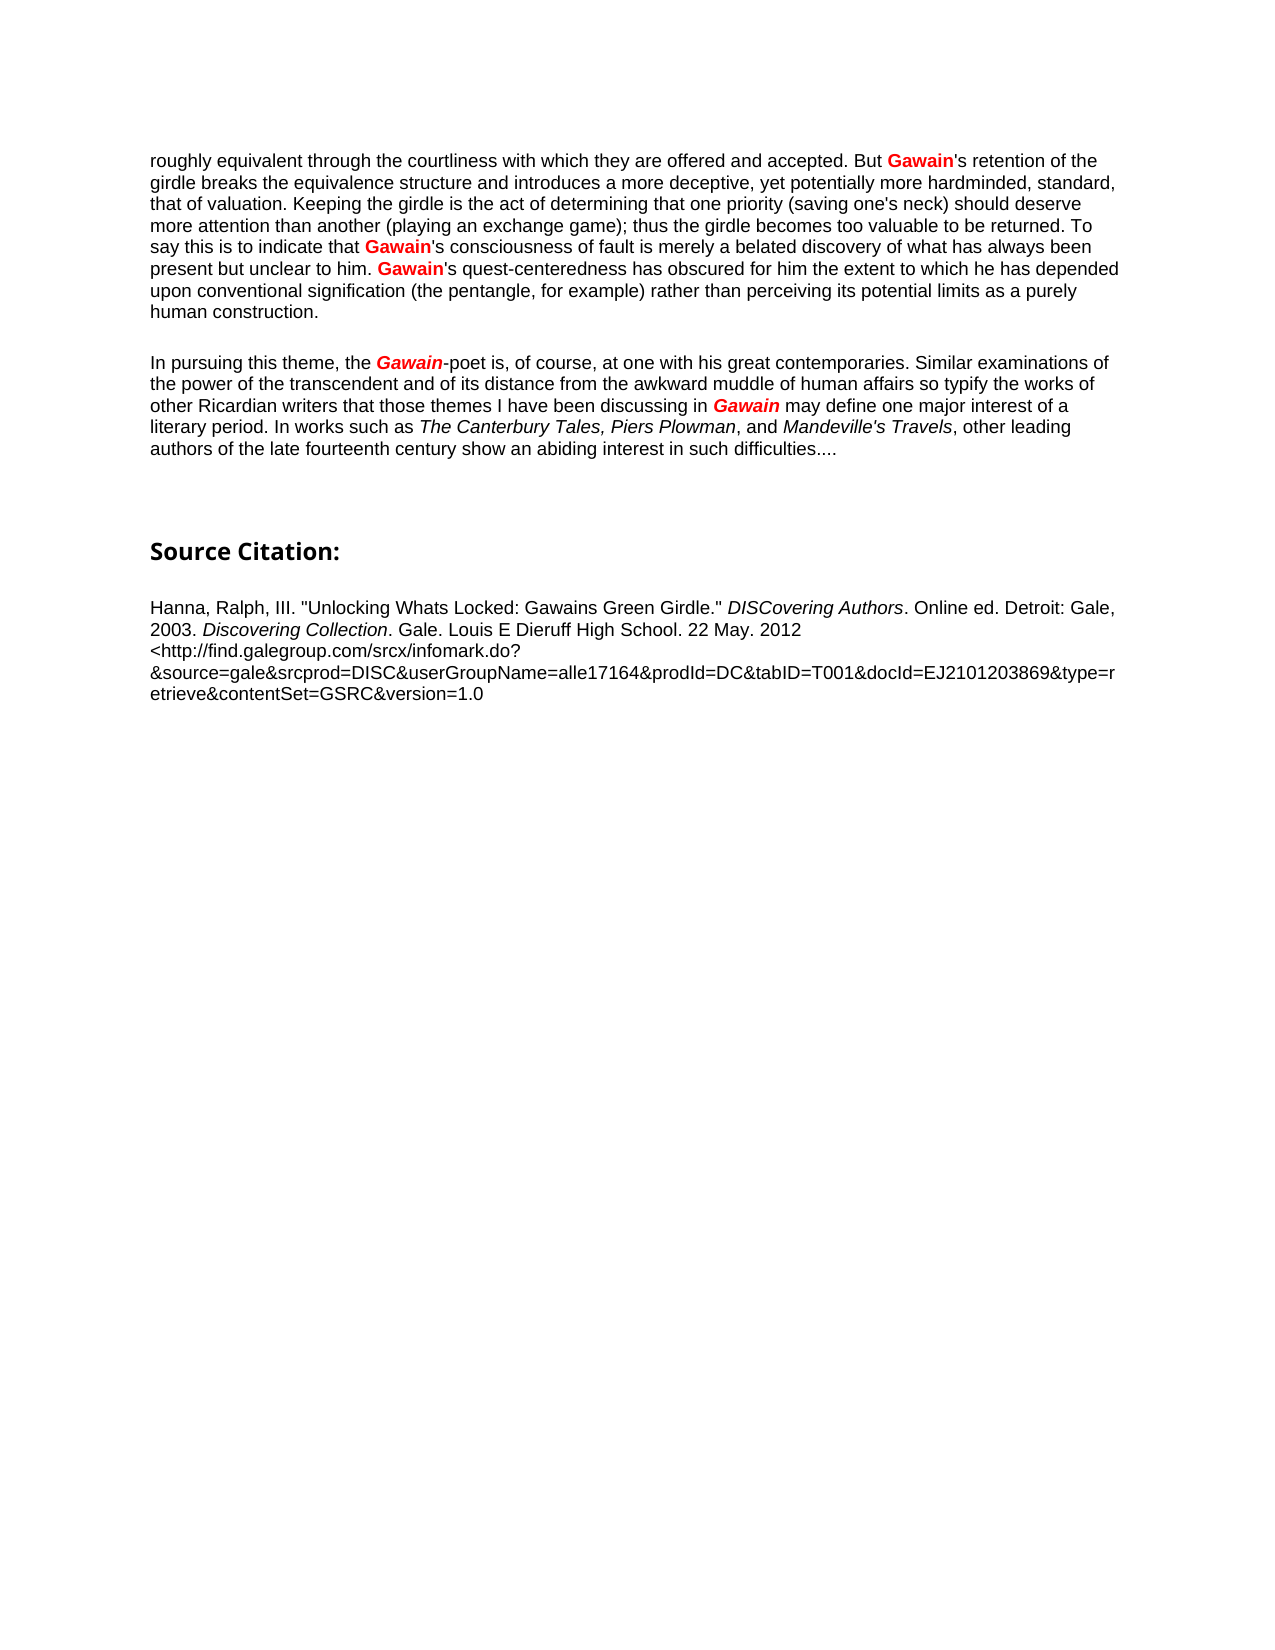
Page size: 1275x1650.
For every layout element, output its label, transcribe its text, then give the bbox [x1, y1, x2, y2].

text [150, 150, 1125, 322]
text In pursuing this theme, the Gawain-poet is, of course, at one with his great contemporaries. Similar examinations of the power of the transcendent and of its distance from the awkward muddle of human affairs so typify the works of other Ricardian writers that those themes I have been discussing in Gawain may define one major interest of a literary period. In works such as The Canterbury Tales, Piers Plowman, and Mandeville's Travels, other leading authors of the late fourteenth century show an abiding interest in such difficulties.... [150, 352, 1125, 459]
text Source Citation: [150, 535, 1125, 568]
text Hanna, Ralph, III. "Unlocking Whats Locked: Gawains Green Girdle." DISCovering Authors. Online ed. Detroit: Gale, 2003. Discovering Collection. Gale. Louis E Dieruff High School. 22 May. 2012 <http://find.galegroup.com/srcx/infomark.do?&source=gale&srcprod=DISC&userGroupName=alle17164&prodId=DC&tabID=T001&docId=EJ2101203869&type=retrieve&contentSet=GSRC&version=1.0 [150, 597, 1125, 705]
